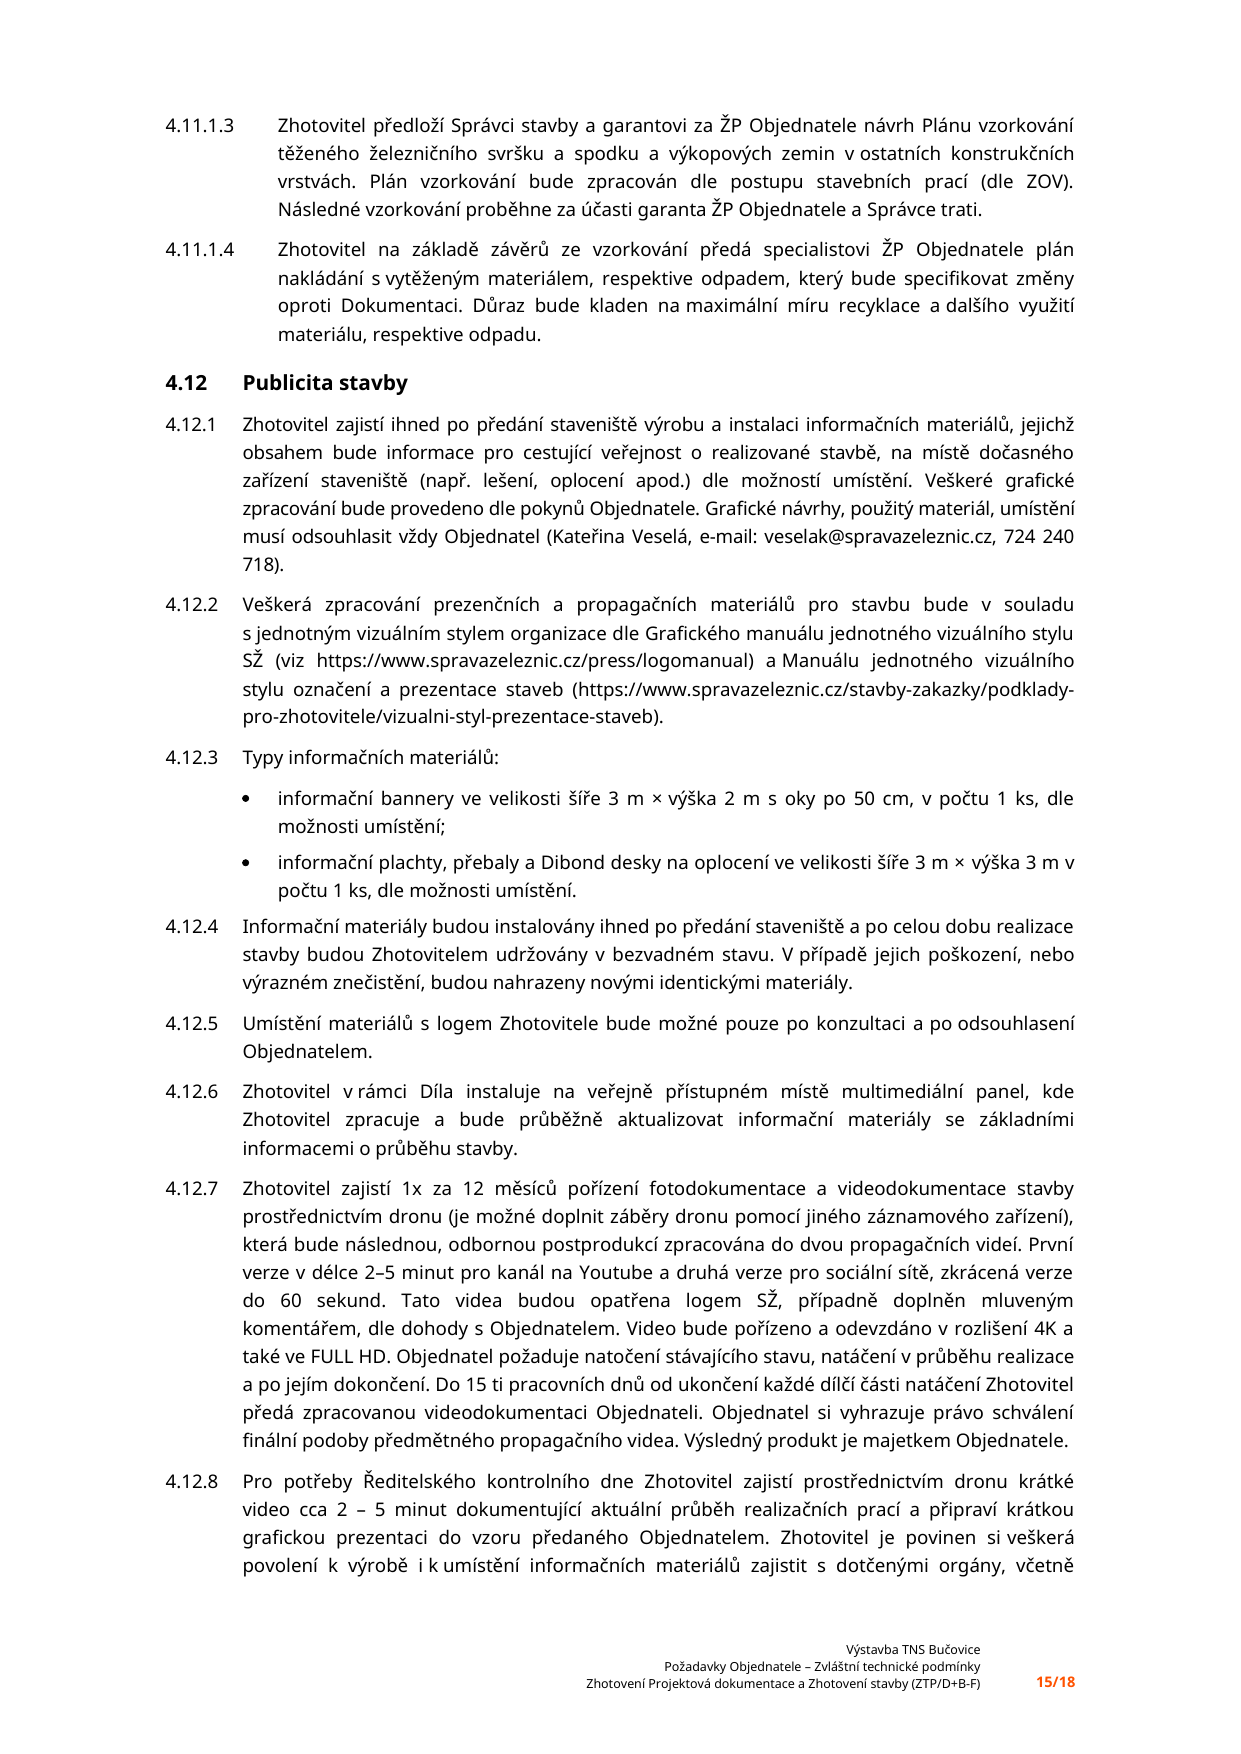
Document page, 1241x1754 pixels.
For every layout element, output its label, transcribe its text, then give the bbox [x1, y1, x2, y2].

text Informační materiály budou instalovány ihned po předání staveniště a po celou dobu realizace stavby budou Zhotovitelem udržovány v bezvadném stavu. V případě jejich poškození, nebo výrazném znečistění, budou nahrazeny novými identickými materiály. [165, 914, 1075, 995]
text Zhotovitel v rámci Díla instaluje na veřejně přístupném místě multimediální panel, kde Zhotovitel zpracuje a bude průběžně aktualizovat informační materiály se základními informacemi o průběhu stavby. [165, 1079, 1075, 1160]
text Publicita stavby [165, 368, 1075, 396]
text Zhotovitel předloží Správci stavby a garantovi za ŽP Objednatele návrh Plánu vzorkování těženého železničního svršku a spodku a výkopových zemin v ostatních konstrukčních vrstvách. Plán vzorkování bude zpracován dle postupu stavebních prací (dle ZOV). Následné vzorkování proběhne za účasti garanta ŽP Objednatele a Správce trati. [165, 112, 1075, 222]
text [165, 1468, 1075, 1578]
text Zhotovitel na základě závěrů ze vzorkování předá specialistovi ŽP Objednatele plán nakládání s vytěženým materiálem, respektive odpadem, který bude specifikovat změny oproti Dokumentaci. Důraz bude kladen na maximální míru recyklace a dalšího využití materiálu, respektive odpadu. [165, 237, 1075, 346]
text informační plachty, přebaly a Dibond desky na oplocení ve velikosti šíře 3 m × výška 3 m v počtu 1 ks, dle možnosti umístění. [242, 849, 1075, 903]
text Typy informačních materiálů: [165, 744, 1075, 770]
text Zhotovitel zajistí ihned po předání staveniště výrobu a instalaci informačních materiálů, jejichž obsahem bude informace pro cestující veřejnost o realizované stavbě, na místě dočasného zařízení staveniště (např. lešení, oplocení apod.) dle možností umístění. Veškeré grafické zpracování bude provedeno dle pokynů Objednatele. Grafické návrhy, použitý materiál, umístění musí odsouhlasit vždy Objednatel (Kateřina Veselá, e-mail: veselak@spravazeleznic.cz, 724 240 718). [165, 411, 1075, 577]
text informační bannery ve velikosti šíře 3 m × výška 2 m s oky po 50 cm, v počtu 1 ks, dle možnosti umístění; [242, 785, 1075, 838]
text Zhotovitel zajistí 1x za 12 měsíců pořízení fotodokumentace a videodokumentace stavby prostřednictvím dronu (je možné doplnit záběry dronu pomocí jiného záznamového zařízení), která bude následnou, odbornou postprodukcí zpracována do dvou propagačních videí. První verze v délce 2–5 minut pro kanál na Youtube a druhá verze pro sociální sítě, zkrácená verze do 60 sekund. Tato videa budou opatřena logem SŽ, případně doplněn mluveným komentářem, dle dohody s Objednatelem. Video bude pořízeno a odevzdáno v rozlišení 4K a také ve FULL HD. Objednatel požaduje natočení stávajícího stavu, natáčení v průběhu realizace a po jejím dokončení. Do 15 ti pracovních dnů od ukončení každé dílčí části natáčení Zhotovitel předá zpracovanou videodokumentaci Objednateli. Objednatel si vyhrazuje právo schválení finální podoby předmětného propagačního videa. Výsledný produkt je majetkem Objednatele. [165, 1175, 1075, 1453]
text Veškerá zpracování prezenčních a propagačních materiálů pro stavbu bude v souladu s jednotným vizuálním stylem organizace dle Grafického manuálu jednotného vizuálního stylu SŽ (viz https://www.spravazeleznic.cz/press/logomanual) a Manuálu jednotného vizuálního stylu označení a prezentace staveb (https://www.spravazeleznic.cz/stavby-zakazky/podklady-pro-zhotovitele/vizualni-styl-prezentace-staveb). [165, 592, 1075, 729]
text Umístění materiálů s logem Zhotovitele bude možné pouze po konzultaci a po odsouhlasení Objednatelem. [165, 1010, 1075, 1064]
